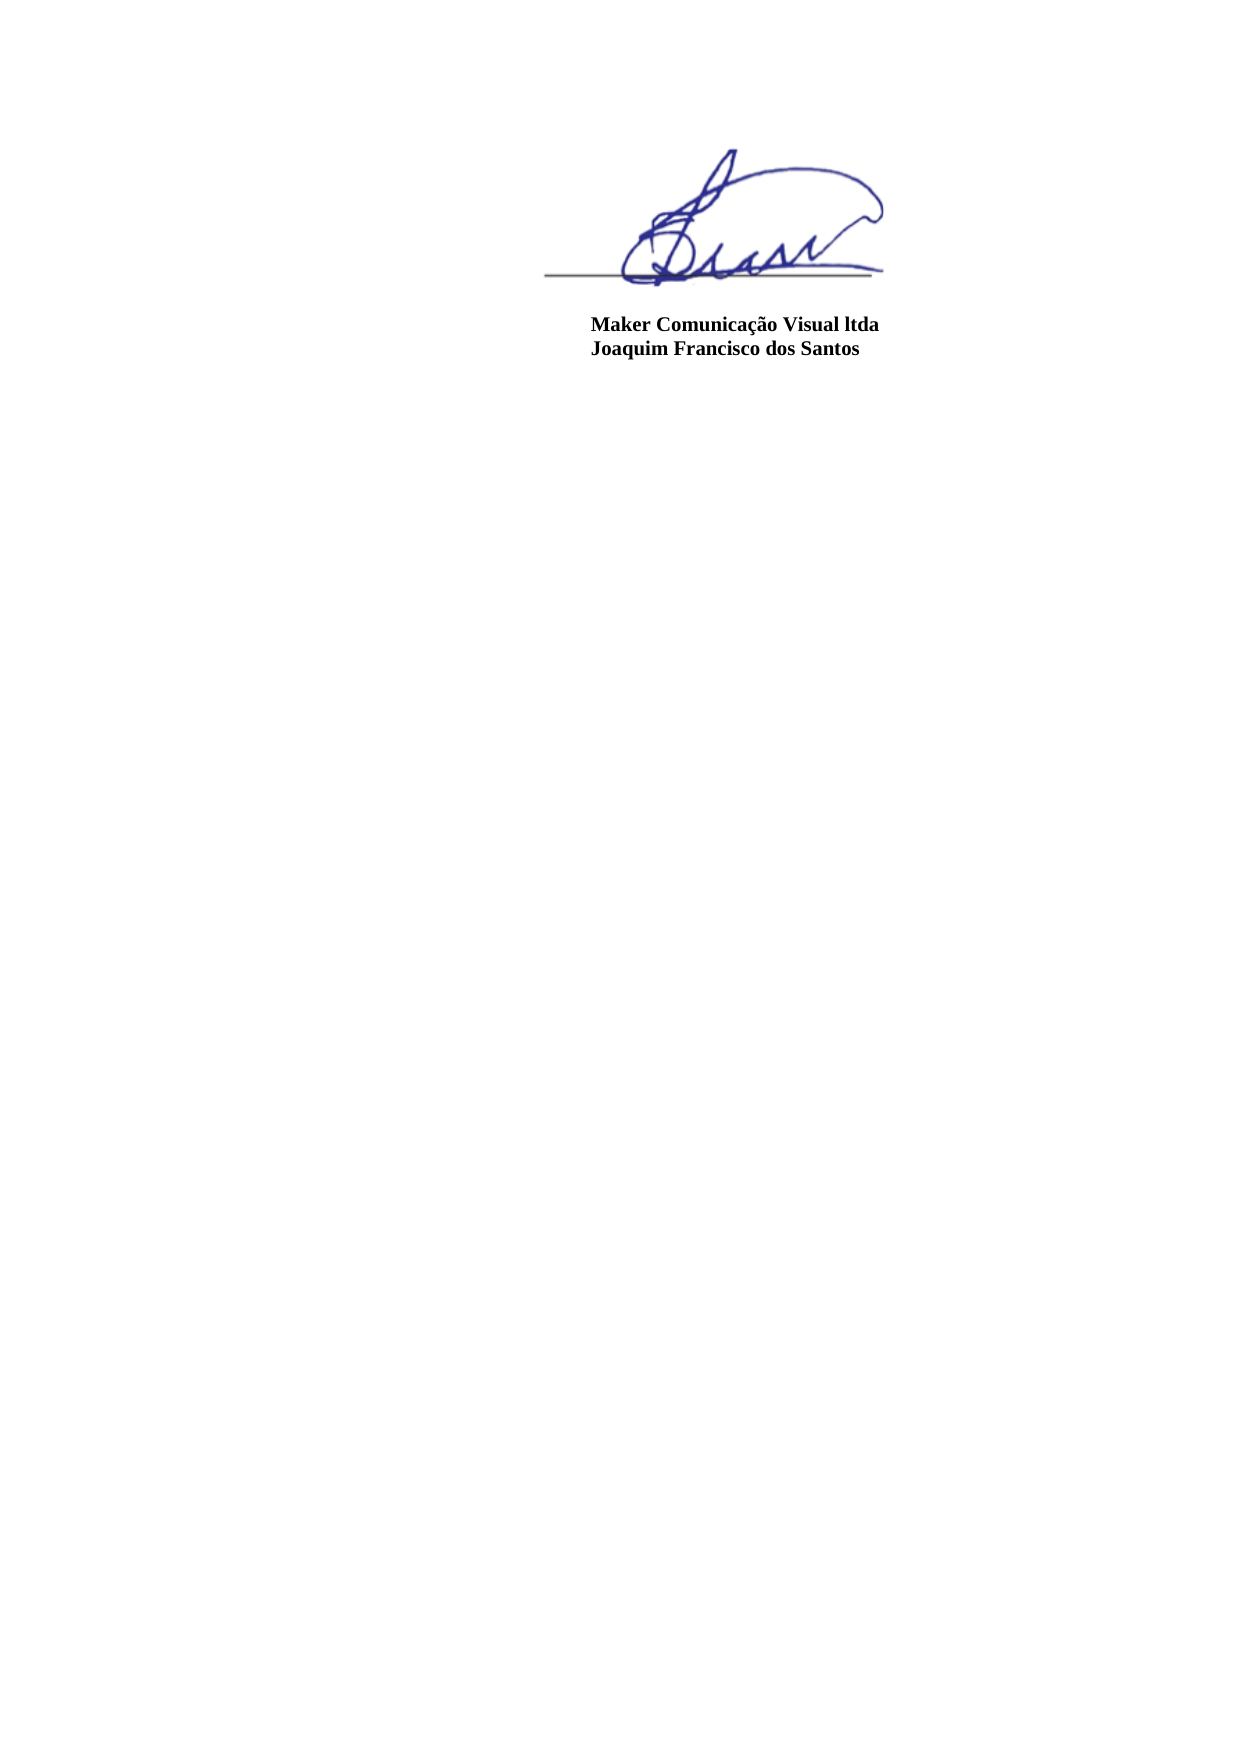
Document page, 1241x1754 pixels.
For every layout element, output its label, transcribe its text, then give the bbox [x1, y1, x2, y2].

text Maker Comunicação Visual ltda [591, 312, 1063, 336]
text Joaquim Francisco dos Santos [591, 336, 1063, 360]
